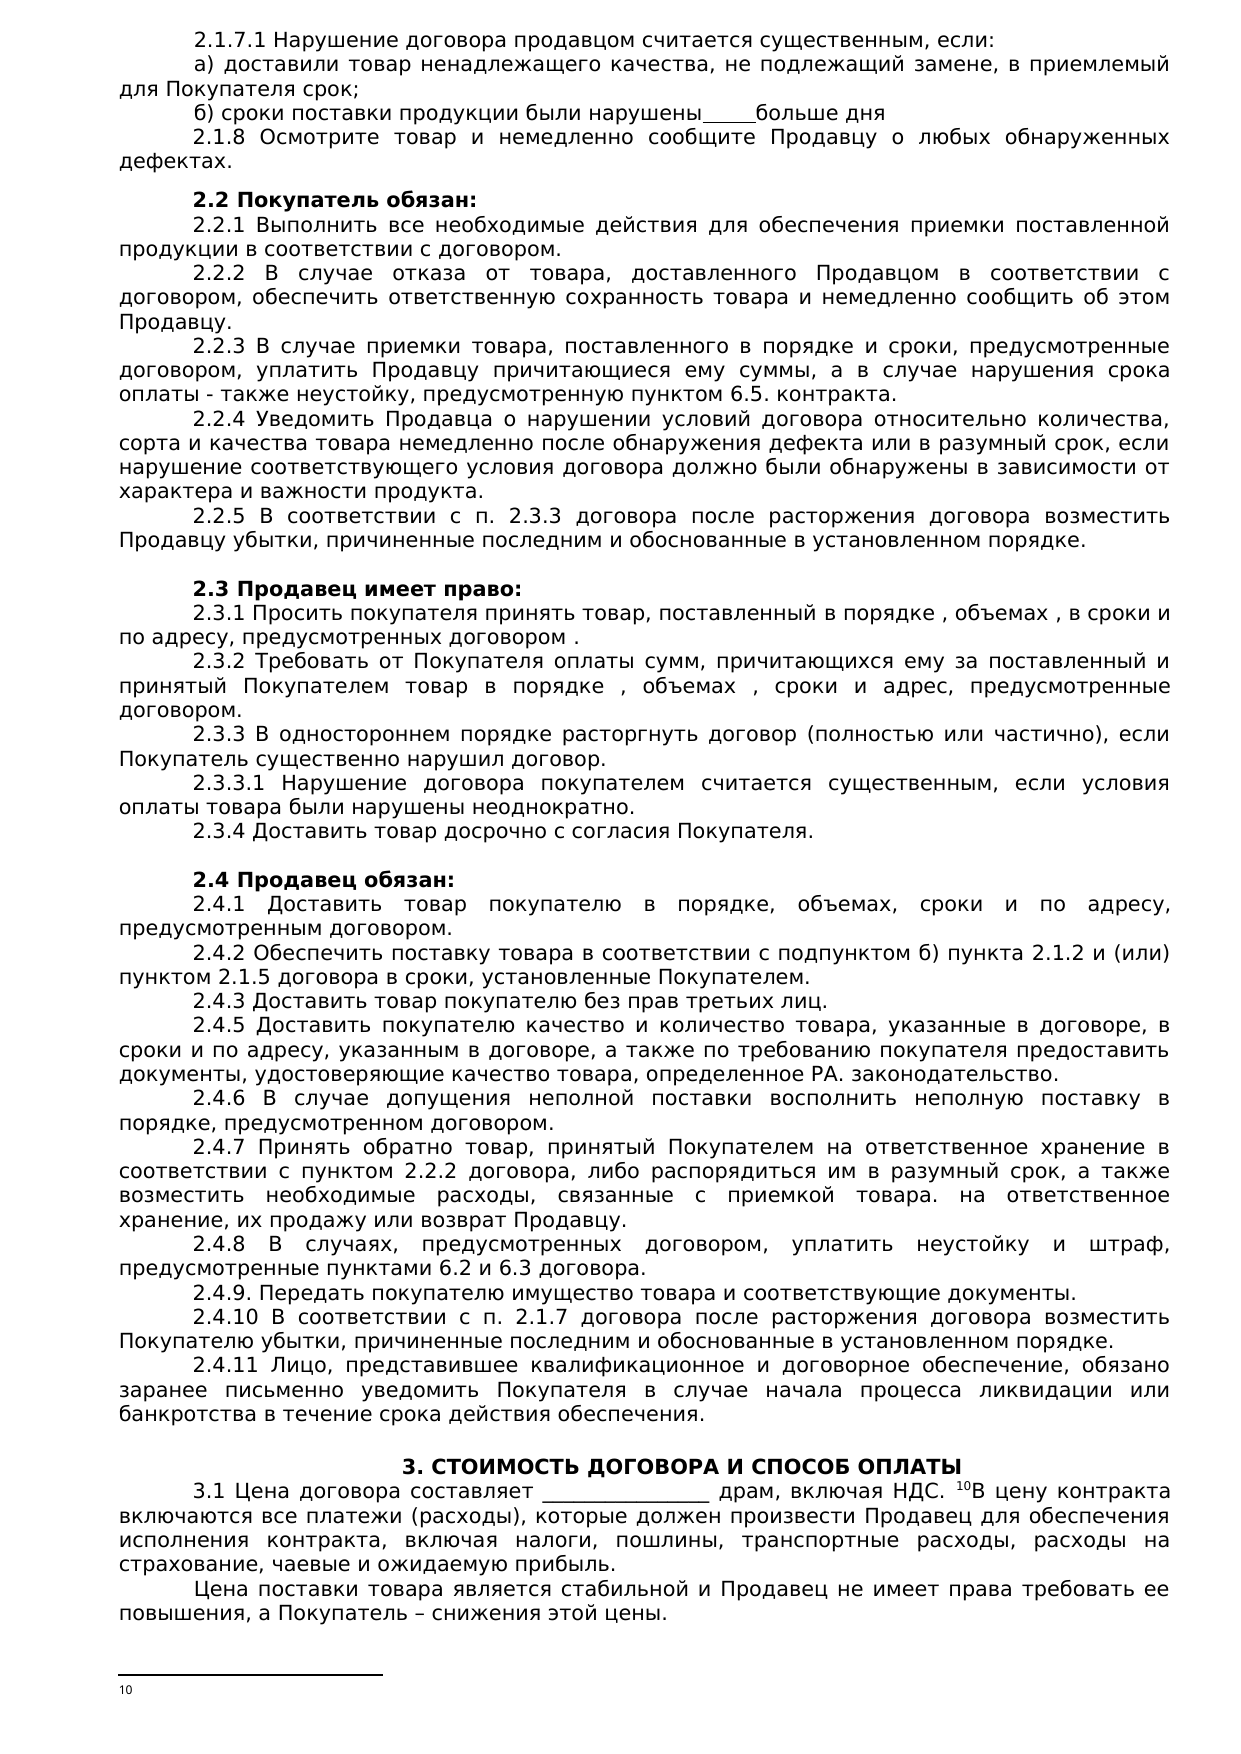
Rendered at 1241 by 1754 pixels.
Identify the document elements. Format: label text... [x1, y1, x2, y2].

text 2.3.3.1 Нарушение договора покупателем считается существенным, если условия оплаты товара были нарушены неоднократно. [118, 771, 1171, 819]
text 2.1.7.1 Нарушение договора продавцом считается существенным, если: [118, 28, 1171, 52]
text 2.4.3 Доставить товар покупателю без прав третьих лиц. [118, 989, 1171, 1013]
text 2.2.2 В случае отказа от товара, доставленного Продавцом в соответствии с договором, обеспечить ответственную сохранность товара и немедленно сообщить об этом Продавцу. [118, 261, 1171, 334]
text 2.4.1 Доставить товар покупателю в порядке, объемах, сроки и по адресу, предусмотренным договором. [118, 892, 1171, 941]
text 3.1 Цена договора составляет ________________ драм, включая НДС. В цену контракта включаются все платежи (расходы), которые должен произвести Продавец для обеспечения исполнения контракта, включая налоги, пошлины, транспортные расходы, расходы на страхование, чаевые и ожидаемую прибыль. [118, 1479, 1171, 1577]
text 2.4.7 Принять обратно товар, принятый Покупателем на ответственное хранение в соответствии с пунктом 2.2.2 договора, либо распорядиться им в разумный срок, а также возместить необходимые расходы, связанные с приемкой товара. на ответственное хранение, их продажу или возврат Продавцу. [118, 1135, 1171, 1232]
text 2.2.1 Выполнить все необходимые действия для обеспечения приемки поставленной продукции в соответствии с договором. [118, 213, 1171, 261]
text 2.4.5 Доставить покупателю качество и количество товара, указанные в договоре, в сроки и по адресу, указанным в договоре, а также по требованию покупателя предоставить документы, удостоверяющие качество товара, определенное РА. законодательство. [118, 1013, 1171, 1086]
text 2.4.2 Обеспечить поставку товара в соответствии с подпунктом б) пункта 2.1.2 и (или) пунктом 2.1.5 договора в сроки, установленные Покупателем. [118, 941, 1171, 989]
text 2.2.4 Уведомить Продавца о нарушении условий договора относительно количества, сорта и качества товара немедленно после обнаружения дефекта или в разумный срок, если нарушение соответствующего условия договора должно были обнаружены в зависимости от характера и важности продукта. [118, 407, 1171, 504]
text 2.4 Продавец обязан: [118, 868, 1171, 892]
text Цена поставки товара является стабильной и Продавец не имеет права требовать ее повышения, а Покупатель – снижения этой цены. [118, 1577, 1171, 1625]
text 2.3.4 Доставить товар досрочно с согласия Покупателя. [118, 819, 1171, 844]
text 2.4.11 Лицо, представившее квалификационное и договорное обеспечение, обязано заранее письменно уведомить Покупателя в случае начала процесса ликвидации или банкротства в течение срока действия обеспечения. [118, 1353, 1171, 1426]
text 2.3 Продавец имеет право: [118, 577, 1171, 601]
text б) сроки поставки продукции были нарушены больше дня [118, 101, 1171, 125]
text 2.4.8 В случаях, предусмотренных договором, уплатить неустойку и штраф, предусмотренные пунктами 6.2 и 6.3 договора. [118, 1232, 1171, 1281]
text 2.3.1 Просить покупателя принять товар, поставленный в порядке , объемах , в сроки и по адресу, предусмотренных договором . [118, 601, 1171, 649]
text 3. СТОИМОСТЬ ДОГОВОРА И СПОСОБ ОПЛАТЫ [118, 1455, 1171, 1479]
text 2.2.3 В случае приемки товара, поставленного в порядке и сроки, предусмотренные договором, уплатить Продавцу причитающиеся ему суммы, а в случае нарушения срока оплаты - также неустойку, предусмотренную пунктом 6.5. контракта. [118, 334, 1171, 407]
text 2.2 Покупатель обязан: [118, 188, 1171, 213]
text 2.4.10 В соответствии с п. 2.1.7 договора после расторжения договора возместить Покупателю убытки, причиненные последним и обоснованные в установленном порядке. [118, 1305, 1171, 1353]
text 2.1.8 Осмотрите товар и немедленно сообщите Продавцу о любых обнаруженных дефектах. [118, 125, 1171, 174]
text а) доставили товар ненадлежащего качества, не подлежащий замене, в приемлемый для Покупателя срок; [118, 52, 1171, 101]
text 2.2.5 В соответствии с п. 2.3.3 договора после расторжения договора возместить Продавцу убытки, причиненные последним и обоснованные в установленном порядке. [118, 504, 1171, 552]
text 2.4.9. Передать покупателю имущество товара и соответствующие документы. [118, 1281, 1171, 1305]
text 2.3.2 Требовать от Покупателя оплаты сумм, причитающихся ему за поставленный и принятый Покупателем товар в порядке , объемах , сроки и адрес, предусмотренные договором. [118, 649, 1171, 722]
text 2.3.3 В одностороннем порядке расторгнуть договор (полностью или частично), если Покупатель существенно нарушил договор. [118, 722, 1171, 771]
text 2.4.6 В случае допущения неполной поставки восполнить неполную поставку в порядке, предусмотренном договором. [118, 1086, 1171, 1135]
